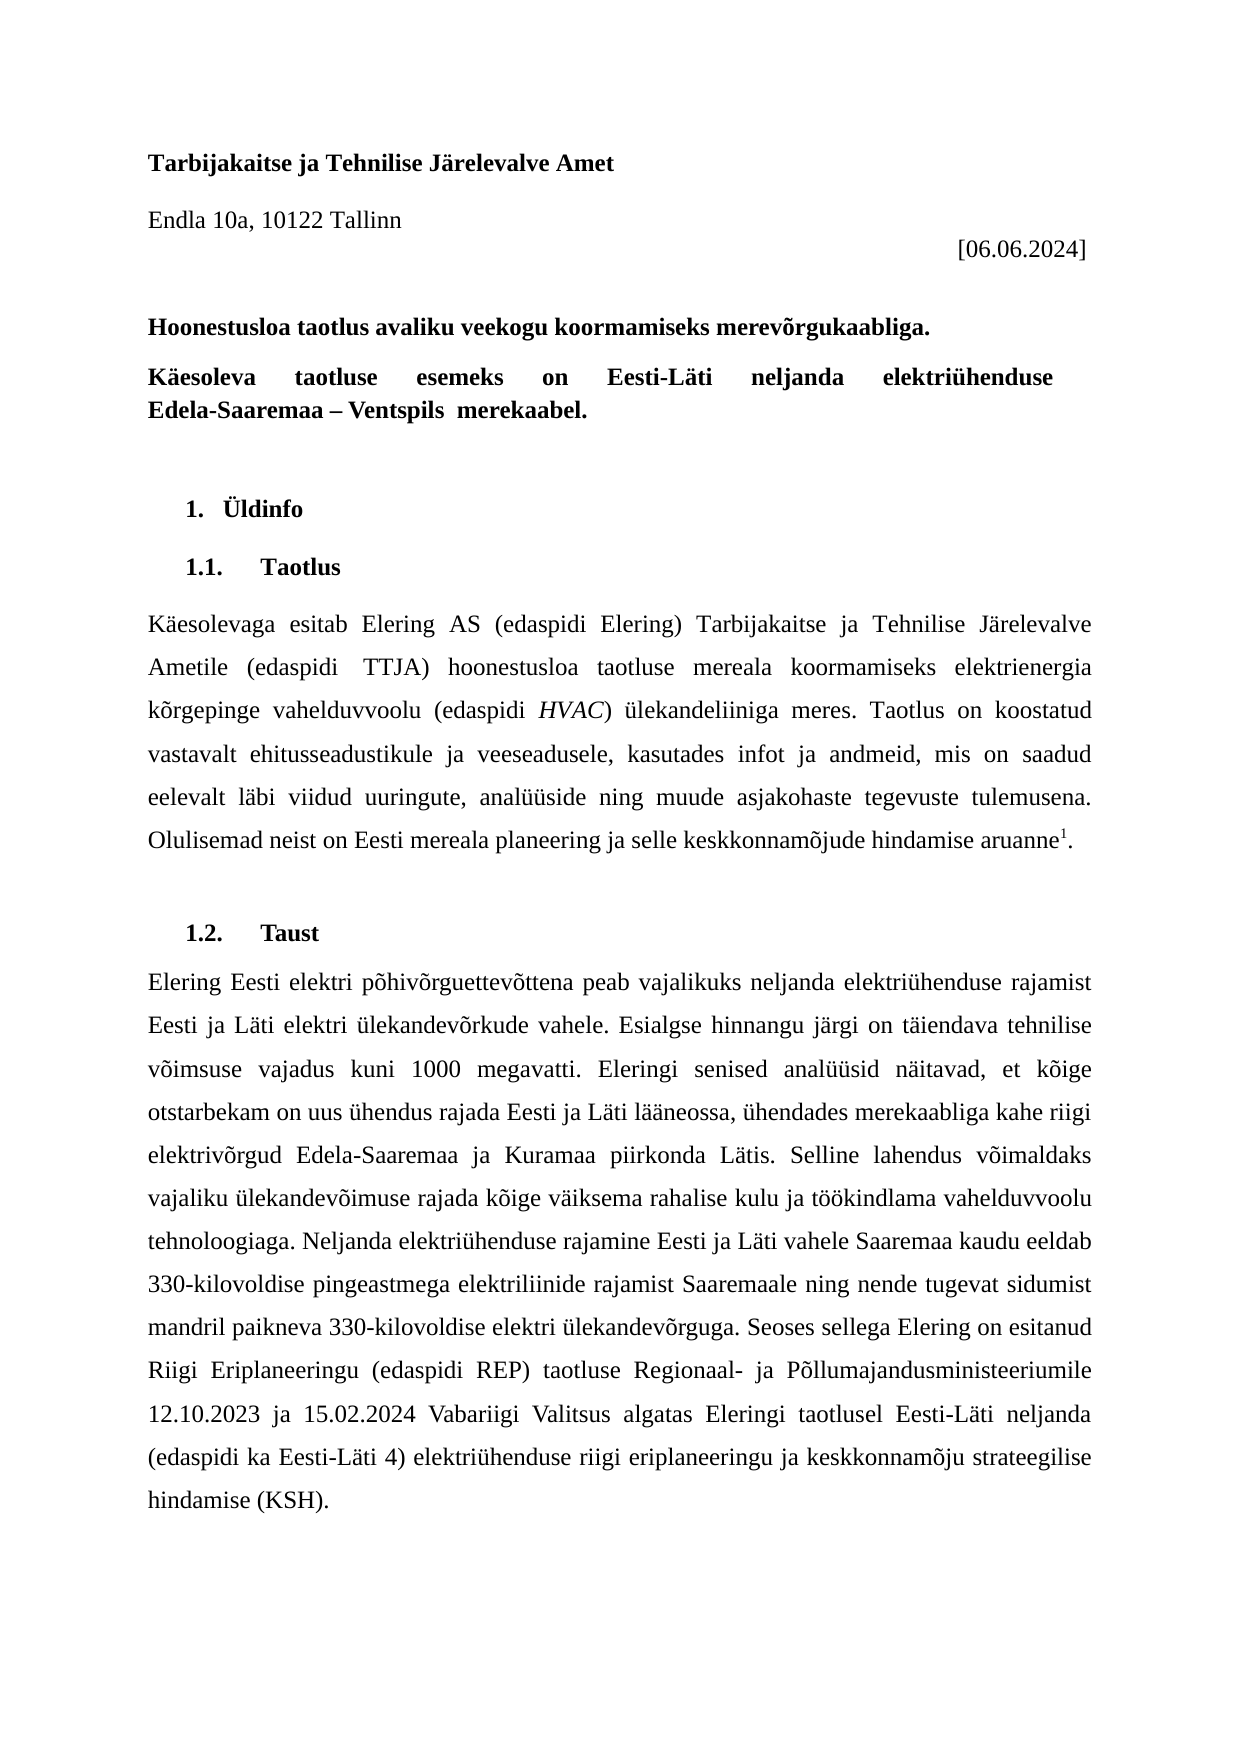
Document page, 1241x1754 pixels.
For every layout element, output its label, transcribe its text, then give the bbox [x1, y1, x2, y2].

text Endla 10a, 10122 Tallinn [148, 205, 1093, 234]
list Üldinfo [185, 494, 1093, 523]
list Taust [185, 918, 1093, 947]
text [06.06.2024] [148, 234, 1093, 263]
text Tarbijakaitse ja Tehnilise Järelevalve Amet [148, 148, 1093, 176]
text Käesolevaga esitab Elering AS (edaspidi Elering) Tarbijakaitse ja Tehnilise Järelevalve Ametile (edaspidi TTJA) hoonestusloa taotluse mereala koormamiseks elektrienergia kõrgepinge vahelduvvoolu (edaspidi HVAC) ülekandeliiniga meres. Taotlus on koostatud vastavalt ehitusseadustikule ja veeseadusele, kasutades infot ja andmeid, mis on saadud eelevalt läbi viidud uuringute, analüüside ning muude asjakohaste tegevuste tulemusena. Olulisemad neist on Eesti mereala planeering ja selle keskkonnamõjude hindamise aruanne1. [148, 609, 1093, 854]
list Taotlus [185, 552, 1093, 581]
text Hoonestusloa taotlus avaliku veekogu koormamiseks merevõrgukaabliga. [148, 312, 1093, 341]
text Käesoleva taotluse esemeks on Eesti-Läti neljanda elektriühenduse Edela-Saaremaa – Ventspils merekaabel. [148, 362, 1093, 424]
text Elering Eesti elektri põhivõrguettevõttena peab vajalikuks neljanda elektriühenduse rajamist Eesti ja Läti elektri ülekandevõrkude vahele. Esialgse hinnangu järgi on täiendava tehnilise võimsuse vajadus kuni 1000 megavatti. Eleringi senised analüüsid näitavad, et kõige otstarbekam on uus ühendus rajada Eesti ja Läti lääneossa, ühendades merekaabliga kahe riigi elektrivõrgud Edela-Saaremaa ja Kuramaa piirkonda Lätis. Selline lahendus võimaldaks vajaliku ülekandevõimuse rajada kõige väiksema rahalise kulu ja töökindlama vahelduvvoolu tehnoloogiaga. Neljanda elektriühenduse rajamine Eesti ja Läti vahele Saaremaa kaudu eeldab 330-kilovoldise pingeastmega elektriliinide rajamist Saaremaale ning nende tugevat sidumist mandril paikneva 330-kilovoldise elektri ülekandevõrguga. Seoses sellega Elering on esitanud Riigi Eriplaneeringu (edaspidi REP) taotluse Regionaal- ja Põllumajandusministeeriumile 12.10.2023 ja 15.02.2024 Vabariigi Valitsus algatas Eleringi taotlusel Eesti-Läti neljanda (edaspidi ka Eesti-Läti 4) elektriühenduse riigi eriplaneeringu ja keskkonnamõju strateegilise hindamise (KSH). [148, 967, 1093, 1514]
